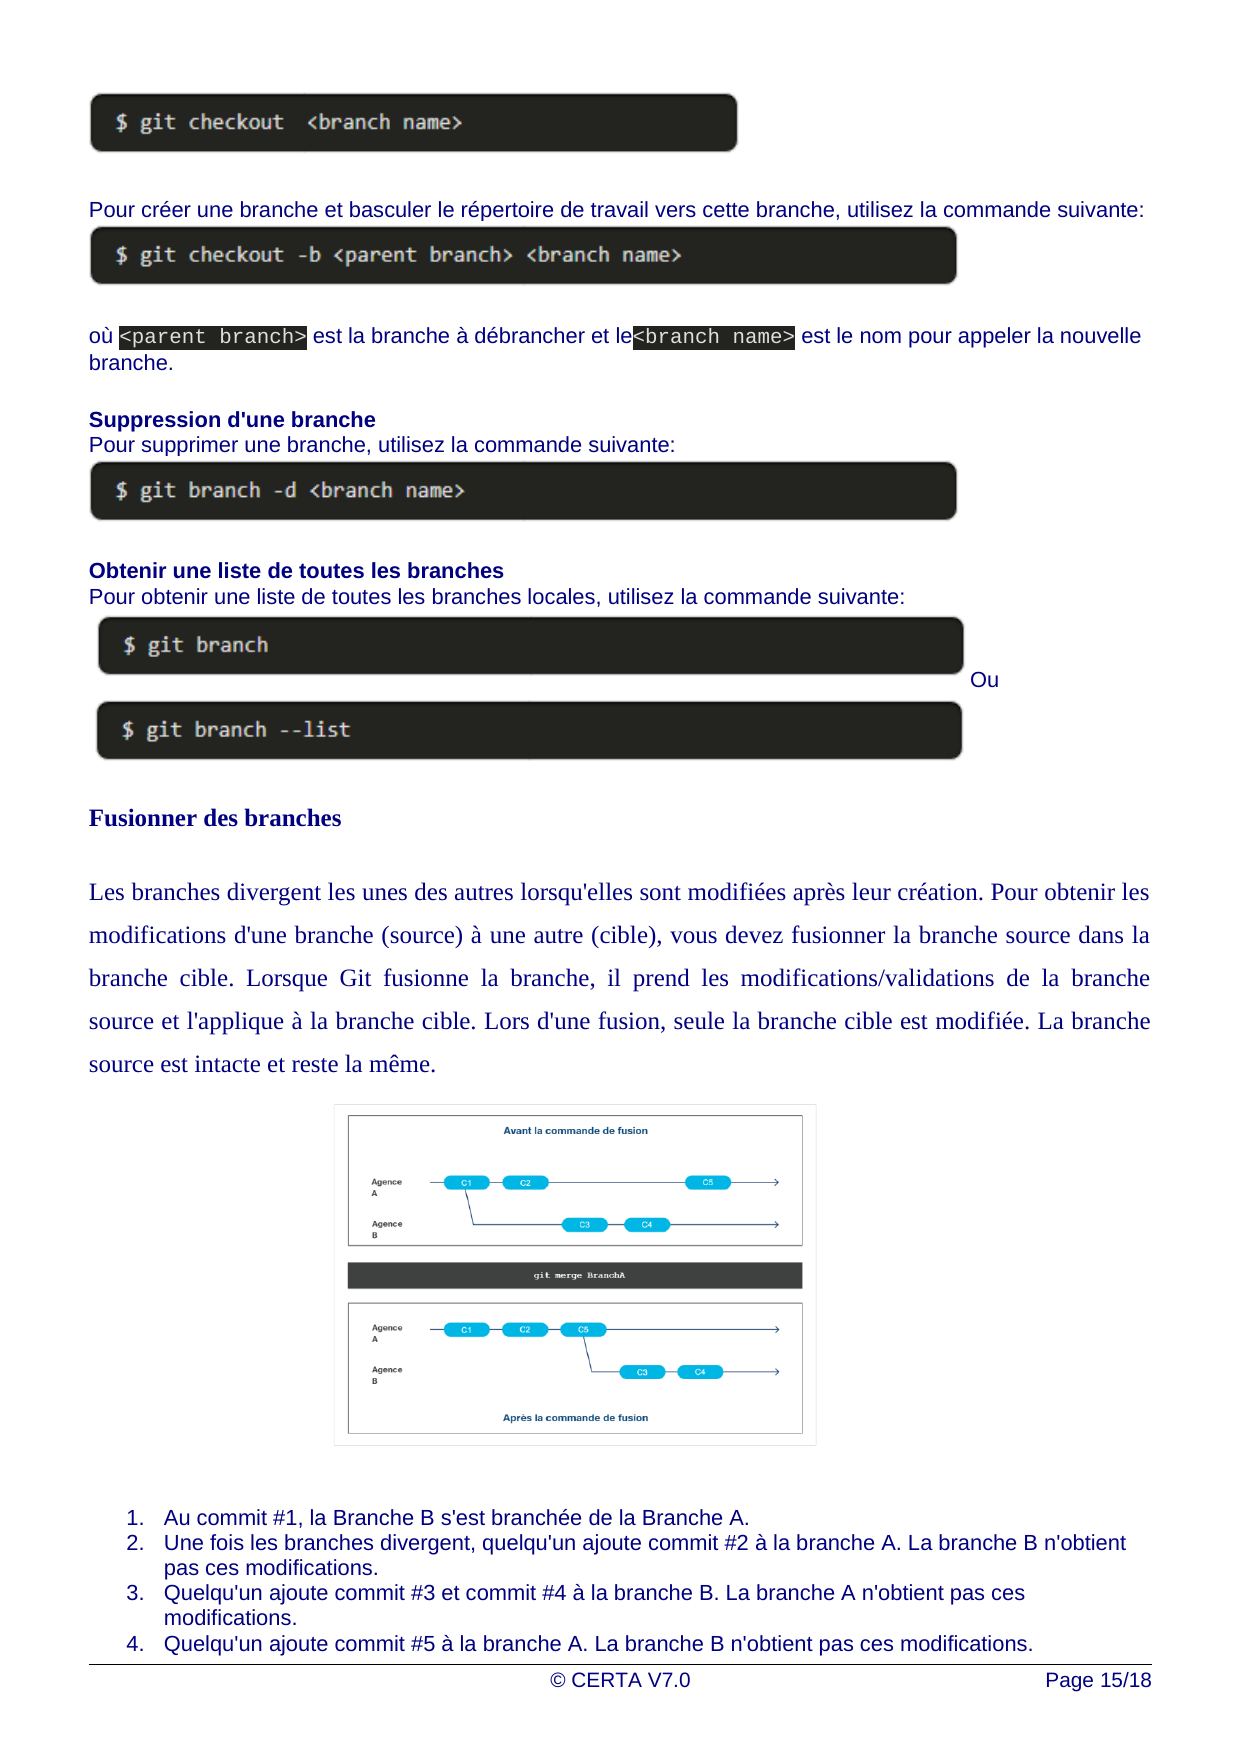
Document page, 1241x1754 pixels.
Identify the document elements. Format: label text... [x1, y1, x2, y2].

text où <parent branch> est la branche à débrancher et le<branch name> est le nom pour appeler la nouvelle branche. [89, 323, 1152, 375]
picture [88, 88, 742, 166]
list Quelqu'un ajoute commit #5 à la branche A. La branche B n'obtient pas ces modifications. [126, 1631, 1152, 1656]
list Une fois les branches divergent, quelqu'un ajoute commit #2 à la branche A. La branche B n'obtient pas ces modifications. [126, 1530, 1152, 1580]
picture [88, 691, 970, 772]
picture [330, 1099, 820, 1451]
picture [88, 456, 963, 528]
list Quelqu'un ajoute commit #3 et commit #4 à la branche B. La branche A n'obtient pas ces modifications. [126, 1580, 1152, 1631]
picture [88, 608, 970, 687]
text Fusionner des branches [89, 803, 1152, 831]
list Au commit #1, la Branche B s'est branchée de la Branche A. [126, 1504, 1152, 1530]
text Les branches divergent les unes des autres lorsqu'elles sont modifiées après leur création. Pour obtenir les modifications d'une branche (source) à une autre (cible), vous devez fusionner la branche source dans la branche cible. Lorsque Git fusionne la branche, il prend les modifications/validations de la branche source et l'applique à la branche cible. Lors d'une fusion, seule la branche cible est modifiée. La branche source est intacte et reste la même. [89, 877, 1152, 1078]
picture [88, 221, 963, 292]
